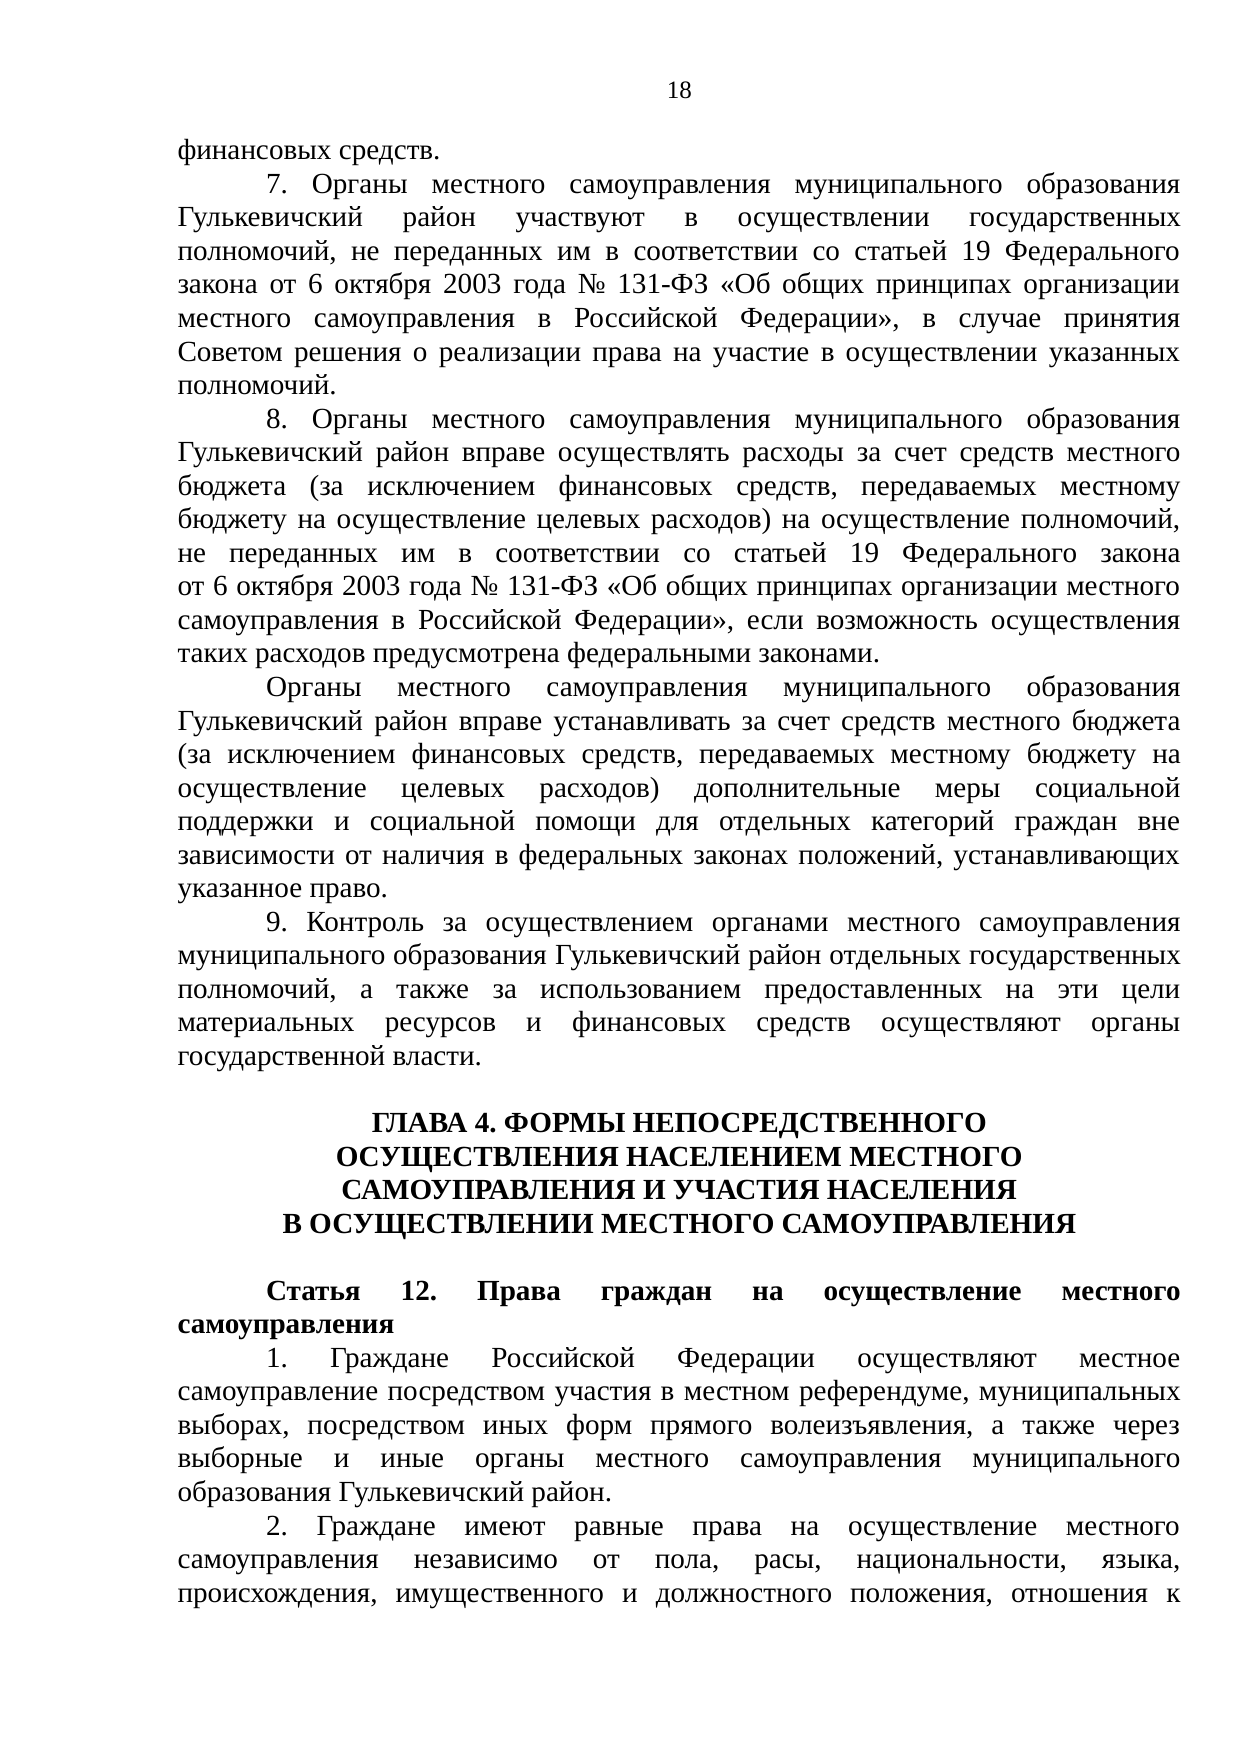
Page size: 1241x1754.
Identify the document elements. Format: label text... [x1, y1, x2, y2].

text 8. Органы местного самоуправления муниципального образования Гулькевичский район вправе осуществлять расходы за счет средств местного бюджета (за исключением финансовых средств, передаваемых местному бюджету на осуществление целевых расходов) на осуществление полномочий, не переданных им в соответствии со статьей 19 Федерального закона от 6 октября 2003 года № 131-ФЗ «Об общих принципах организации местного самоуправления в Российской Федерации», если возможность осуществления таких расходов предусмотрена федеральными законами. [177, 401, 1181, 669]
text ОСУЩЕСТВЛЕНИЯ НАСЕЛЕНИЕМ МЕСТНОГО [177, 1139, 1181, 1172]
text 7. Органы местного самоуправления муниципального образования Гулькевичский район участвуют в осуществлении государственных полномочий, не переданных им в соответствии со статьей 19 Федерального закона от 6 октября 2003 года № 131-ФЗ «Об общих принципах организации местного самоуправления в Российской Федерации», в случае принятия Советом решения о реализации права на участие в осуществлении указанных полномочий. [177, 166, 1181, 401]
subtitle Статья 12. Права граждан на осуществление местного самоуправления [177, 1273, 1181, 1340]
text Органы местного самоуправления муниципального образования Гулькевичский район вправе устанавливать за счет средств местного бюджета (за исключением финансовых средств, передаваемых местному бюджету на осуществление целевых расходов) дополнительные меры социальной поддержки и социальной помощи для отдельных категорий граждан вне зависимости от наличия в федеральных законах положений, устанавливающих указанное право. [177, 669, 1181, 904]
text ГЛАВА 4. ФОРМЫ НЕПОСРЕДСТВЕННОГО [177, 1105, 1181, 1139]
text 9. Контроль за осуществлением органами местного самоуправления муниципального образования Гулькевичский район отдельных государственных полномочий, а также за использованием предоставленных на эти цели материальных ресурсов и финансовых средств осуществляют органы государственной власти. [177, 904, 1181, 1072]
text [177, 132, 1181, 166]
text 1. Граждане Российской Федерации осуществляют местное самоуправление посредством участия в местном референдуме, муниципальных выборах, посредством иных форм прямого волеизъявления, а также через выборные и иные органы местного самоуправления муниципального образования Гулькевичский район. [177, 1340, 1181, 1508]
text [177, 1508, 1181, 1608]
text САМОУПРАВЛЕНИЯ И УЧАСТИЯ НАСЕЛЕНИЯ [177, 1172, 1181, 1206]
text В ОСУЩЕСТВЛЕНИИ МЕСТНОГО САМОУПРАВЛЕНИЯ [177, 1206, 1181, 1239]
